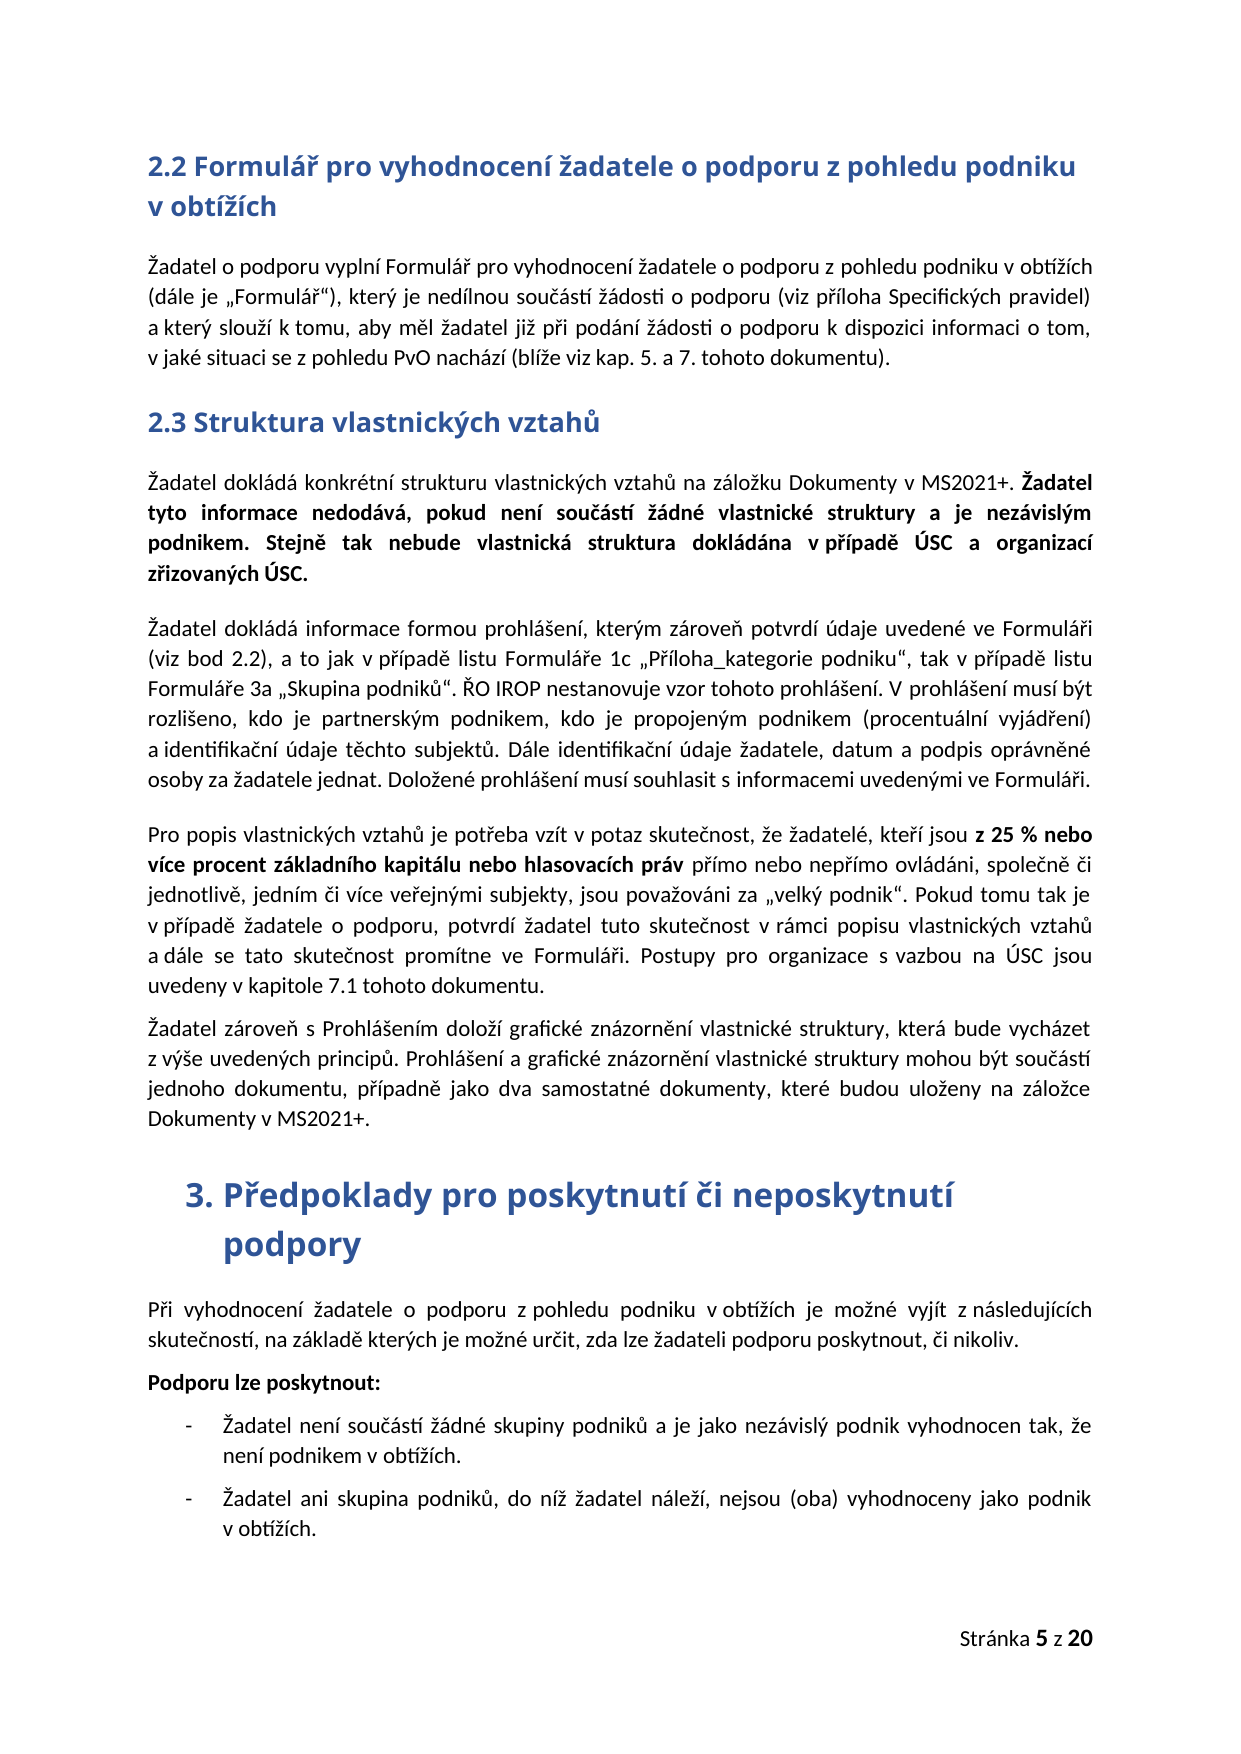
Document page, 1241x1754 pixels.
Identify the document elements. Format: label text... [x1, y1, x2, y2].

list Žadatel není součástí žádné skupiny podniků a je jako nezávislý podnik vyhodnocen tak, že není podnikem v obtížích. [185, 1411, 1093, 1469]
text Pro popis vlastnických vztahů je potřeba vzít v potaz skutečnost, že žadatelé, kteří jsou z 25 % nebo více procent základního kapitálu nebo hlasovacích práv přímo nebo nepřímo ovládáni, společně či jednotlivě, jedním či více veřejnými subjekty, jsou považováni za „velký podnik“. Pokud tomu tak je v případě žadatele o podporu, potvrdí žadatel tuto skutečnost v rámci popisu vlastnických vztahů a dále se tato skutečnost promítne ve Formuláři. Postupy pro organizace s vazbou na ÚSC jsou uvedeny v kapitole 7.1 tohoto dokumentu. [148, 820, 1093, 999]
subtitle 2.2 Formulář pro vyhodnocení žadatele o podporu z pohledu podniku v obtížích [148, 148, 1093, 224]
text Žadatel o podporu vyplní Formulář pro vyhodnocení žadatele o podporu z pohledu podniku v obtížích (dále je „Formulář“), který je nedílnou součástí žádosti o podporu (viz příloha Specifických pravidel) a který slouží k tomu, aby měl žadatel již při podání žádosti o podporu k dispozici informaci o tom, v jaké situaci se z pohledu PvO nachází (blíže viz kap. 5. a 7. tohoto dokumentu). [148, 252, 1093, 371]
text Podporu lze poskytnout: [148, 1368, 1093, 1396]
text Žadatel zároveň s Prohlášením doloží grafické znázornění vlastnické struktury, která bude vycházet z výše uvedených principů. Prohlášení a grafické znázornění vlastnické struktury mohou být součástí jednoho dokumentu, případně jako dva samostatné dokumenty, které budou uloženy na záložce Dokumenty v MS2021+. [148, 1014, 1093, 1132]
subtitle 2.3 Struktura vlastnických vztahů [148, 403, 1093, 440]
text Při vyhodnocení žadatele o podporu z pohledu podniku v obtížích je možné vyjít z následujících skutečností, na základě kterých je možné určit, zda lze žadateli podporu poskytnout, či nikoliv. [148, 1295, 1093, 1353]
subtitle Předpoklady pro poskytnutí či neposkytnutí podpory [185, 1172, 1093, 1267]
text Žadatel dokládá informace formou prohlášení, kterým zároveň potvrdí údaje uvedené ve Formuláři (viz bod 2.2), a to jak v případě listu Formuláře 1c „Příloha_kategorie podniku“, tak v případě listu Formuláře 3a „Skupina podniků“. ŘO IROP nestanovuje vzor tohoto prohlášení. V prohlášení musí být rozlišeno, kdo je partnerským podnikem, kdo je propojeným podnikem (procentuální vyjádření) a identifikační údaje těchto subjektů. Dále identifikační údaje žadatele, datum a podpis oprávněné osoby za žadatele jednat. Doložené prohlášení musí souhlasit s informacemi uvedenými ve Formuláři. [148, 614, 1093, 793]
list Žadatel ani skupina podniků, do níž žadatel náleží, nejsou (oba) vyhodnoceny jako podnik v obtížích. [185, 1484, 1093, 1542]
text Žadatel dokládá konkrétní strukturu vlastnických vztahů na záložku Dokumenty v MS2021+. Žadatel tyto informace nedodává, pokud není součástí žádné vlastnické struktury a je nezávislým podnikem. Stejně tak nebude vlastnická struktura dokládána v případě ÚSC a organizací zřizovaných ÚSC. [148, 468, 1093, 587]
